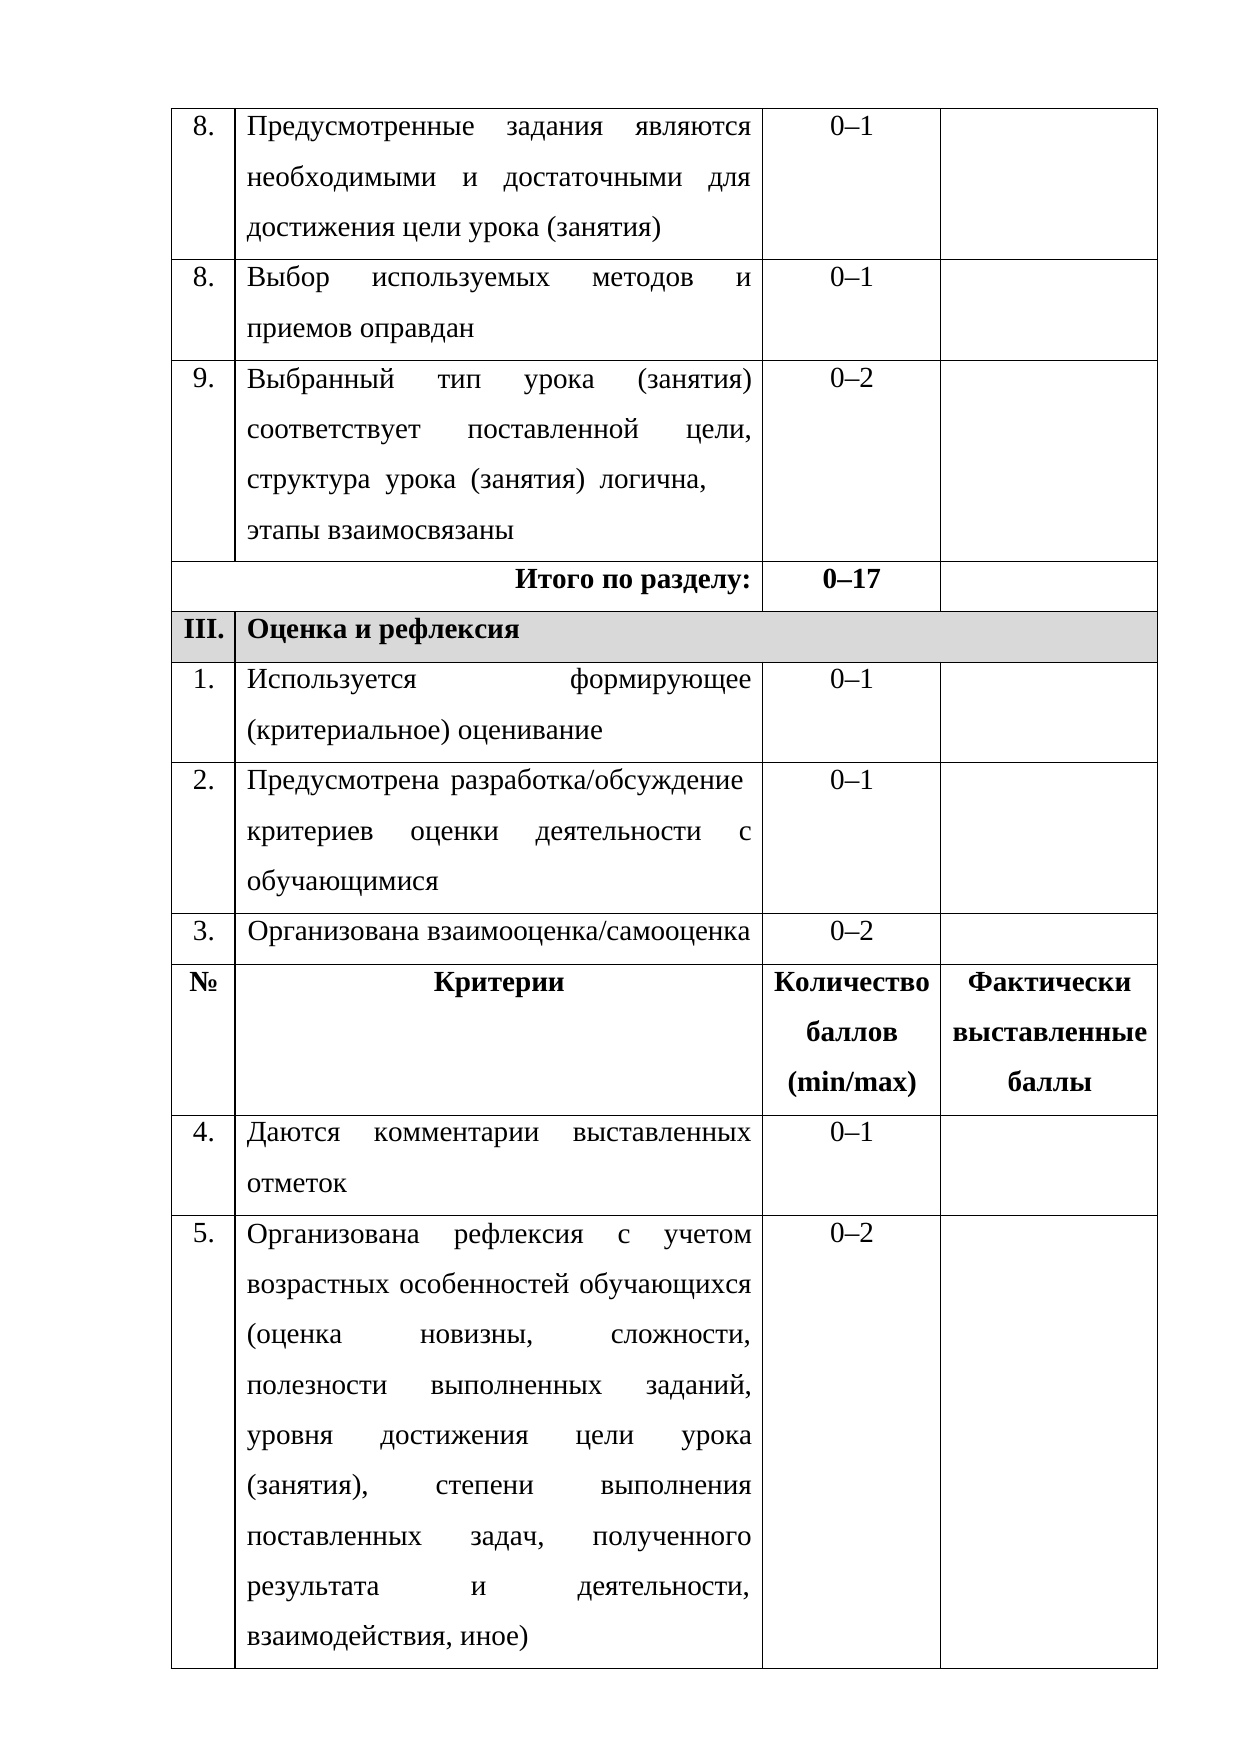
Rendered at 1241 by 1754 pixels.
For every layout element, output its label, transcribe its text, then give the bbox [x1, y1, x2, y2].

table_cell [941, 1216, 1157, 1668]
table_cell 4. [172, 1116, 234, 1215]
table_cell Организована рефлексия с учетом возрастных особенностей обучающихся (оценка новизны, сложности, полезности выполненных заданий, уровня достижения цели урока (занятия), степени выполнения поставленных задач, полученного результата и деятельности, взаимодействия, иное) [236, 1216, 762, 1668]
table_cell 3. [172, 914, 234, 963]
table_cell 2. [172, 763, 234, 913]
table_cell 5. [172, 1216, 234, 1668]
table_cell Количество баллов (min/max) [763, 965, 940, 1114]
table_cell III. [172, 612, 234, 662]
table_cell [941, 763, 1157, 913]
table_cell Выбранный тип урока (занятия) соответствует поставленной цели, структура урока (занятия) логична, этапы взаимосвязаны [236, 361, 762, 561]
table_cell [941, 260, 1157, 360]
table_cell Оценка и рефлексия [236, 612, 1157, 662]
table_cell 0–1 [763, 1116, 940, 1215]
table_cell Предусмотрена разработка/обсуждение критериев оценки деятельности с обучающимися [236, 763, 762, 913]
table_cell [941, 663, 1157, 762]
table_cell [941, 914, 1157, 963]
table_cell Даются комментарии выставленных отметок [236, 1116, 762, 1215]
table_cell 0–1 [763, 663, 940, 762]
table_cell 9. [172, 361, 234, 561]
table_cell Выбор используемых методов и приемов оправдан [236, 260, 762, 360]
table_cell 0–2 [763, 361, 940, 561]
table_cell Фактически выставленные баллы [941, 965, 1157, 1114]
table_cell 0–17 [763, 562, 940, 611]
table_cell 0–2 [763, 914, 940, 963]
table_cell 8. [172, 109, 234, 259]
table_cell Итого по разделу: [172, 562, 762, 611]
table_cell 0–1 [763, 109, 940, 259]
table_cell № [172, 965, 234, 1114]
table_cell 0–1 [763, 763, 940, 913]
table_cell 1. [172, 663, 234, 762]
table_cell 0–2 [763, 1216, 940, 1668]
table_cell 8. [172, 260, 234, 360]
table_cell Предусмотренные задания являются необходимыми и достаточными для достижения цели урока (занятия) [236, 109, 762, 259]
table_cell 0–1 [763, 260, 940, 360]
table_cell Используется формирующее (критериальное) оценивание [236, 663, 762, 762]
table_cell Организована взаимооценка/самооценка [236, 914, 762, 963]
table_cell [941, 1116, 1157, 1215]
table_cell [941, 562, 1157, 611]
table_cell Критерии [236, 965, 762, 1114]
table_cell [941, 361, 1157, 561]
table_cell [941, 109, 1157, 259]
